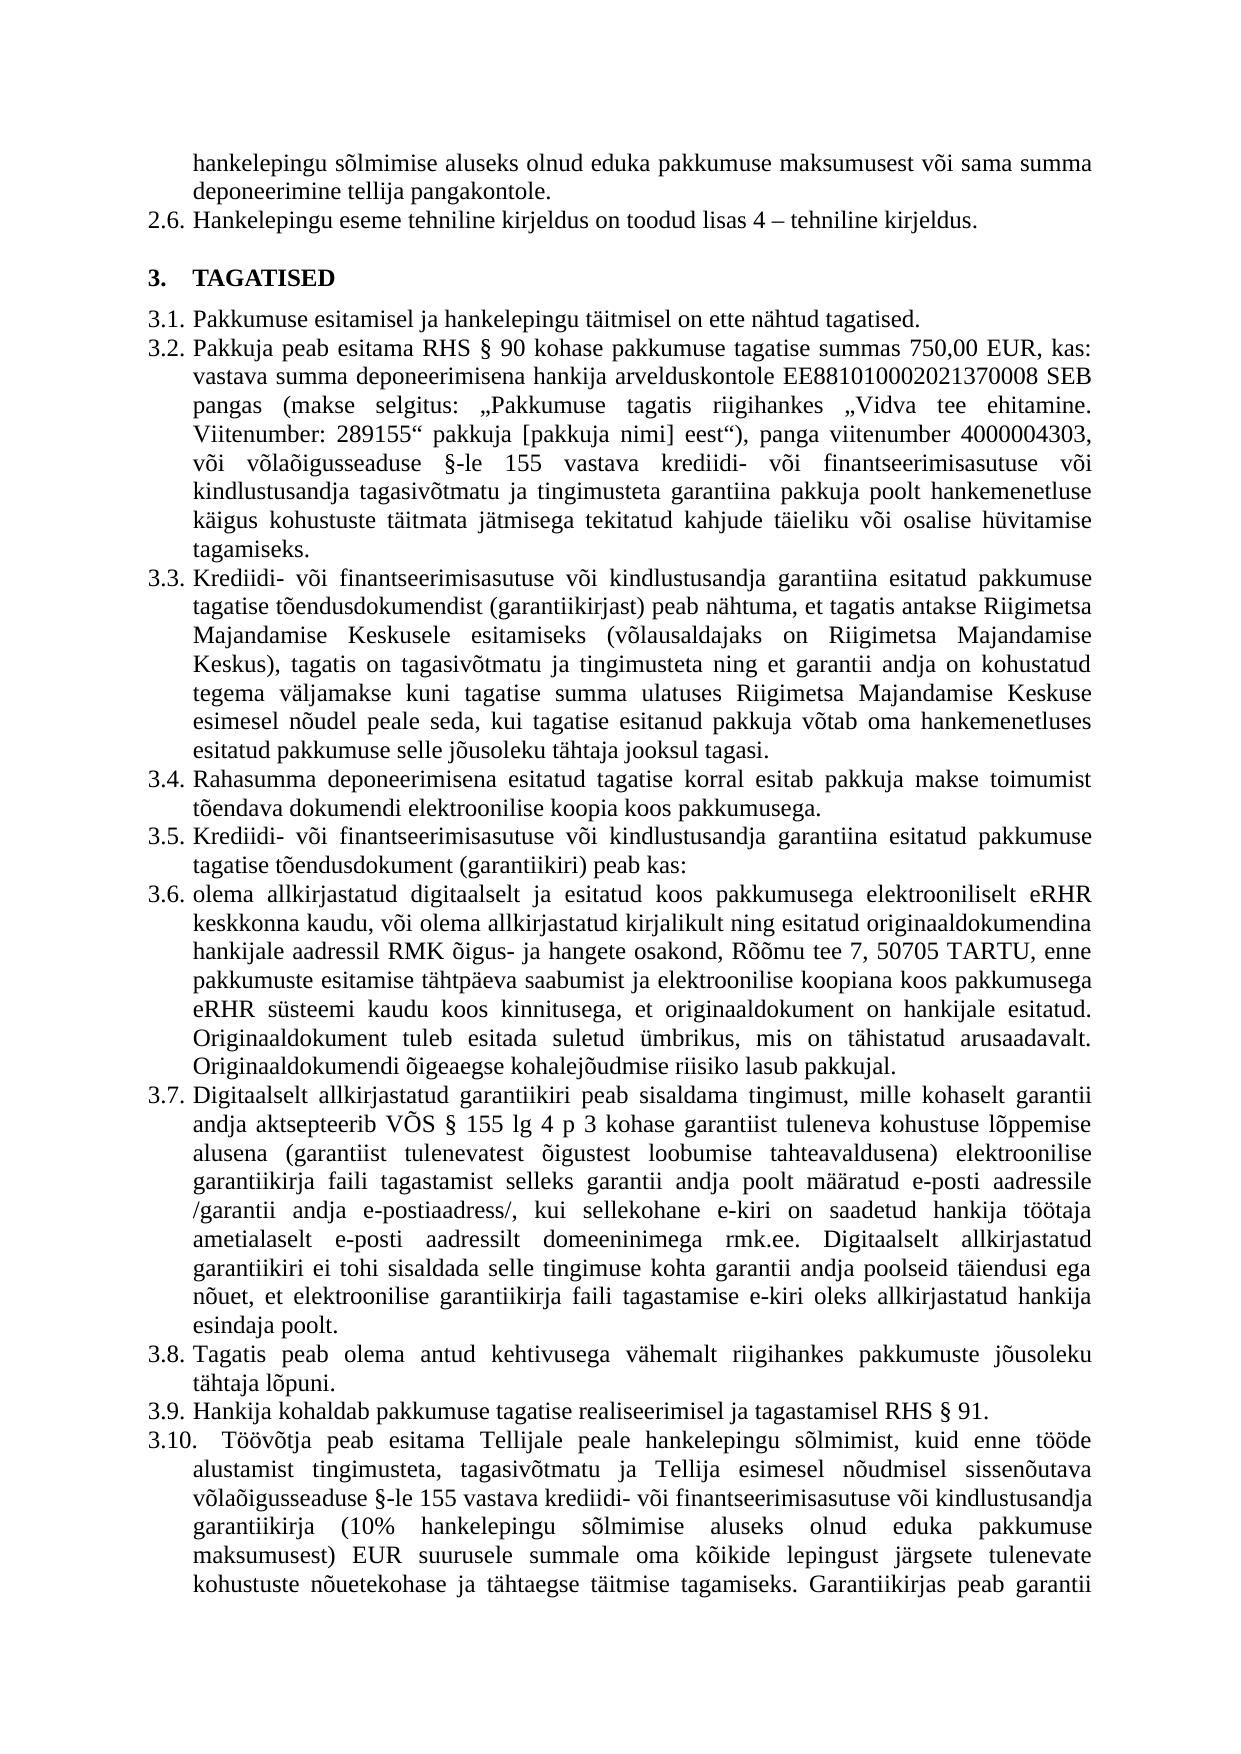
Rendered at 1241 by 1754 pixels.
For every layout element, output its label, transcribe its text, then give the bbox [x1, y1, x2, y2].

text Pakkumuse esitamisel ja hankelepingu täitmisel on ette nähtud tagatised. [148, 304, 1093, 333]
text Krediidi- või finantseerimisasutuse või kindlustusandja garantiina esitatud pakkumuse tagatise tõendusdokumendist (garantiikirjast) peab nähtuma, et tagatis antakse Riigimetsa Majandamise Keskusele esitamiseks (võlausaldajaks on Riigimetsa Majandamise Keskus), tagatis on tagasivõtmatu ja tingimusteta ning et garantii andja on kohustatud tegema väljamakse kuni tagatise summa ulatuses Riigimetsa Majandamise Keskuse esimesel nõudel peale seda, kui tagatise esitanud pakkuja võtab oma hankemenetluses esitatud pakkumuse selle jõusoleku tähtaja jooksul tagasi. [148, 563, 1093, 764]
list TAGATISED [148, 263, 1093, 291]
text Rahasumma deponeerimisena esitatud tagatise korral esitab pakkuja makse toimumist tõendava dokumendi elektroonilise koopia koos pakkumusega. [148, 764, 1093, 821]
text Krediidi- või finantseerimisasutuse või kindlustusandja garantiina esitatud pakkumuse tagatise tõendusdokument (garantiikiri) peab kas: [148, 821, 1093, 879]
text Digitaalselt allkirjastatud garantiikiri peab sisaldama tingimust, mille kohaselt garantii andja aktsepteerib VÕS § 155 lg 4 p 3 kohase garantiist tuleneva kohustuse lõppemise alusena (garantiist tulenevatest õigustest loobumise tahteavaldusena) elektroonilise garantiikirja faili tagastamist selleks garantii andja poolt määratud e-posti aadressile /garantii andja e-postiaadress/, kui sellekohane e-kiri on saadetud hankija töötaja ametialaselt e-posti aadressilt domeeninimega rmk.ee. Digitaalselt allkirjastatud garantiikiri ei tohi sisaldada selle tingimuse kohta garantii andja poolseid täiendusi ega nõuet, et elektroonilise garantiikirja faili tagastamise e-kiri oleks allkirjastatud hankija esindaja poolt. [148, 1080, 1093, 1339]
text Hankija kohaldab pakkumuse tagatise realiseerimisel ja tagastamisel RHS § 91. [148, 1396, 1093, 1425]
text olema allkirjastatud digitaalselt ja esitatud koos pakkumusega elektrooniliselt eRHR keskkonna kaudu, või olema allkirjastatud kirjalikult ning esitatud originaaldokumendina hankijale aadressil RMK õigus- ja hangete osakond, Rõõmu tee 7, 50705 TARTU, enne pakkumuste esitamise tähtpäeva saabumist ja elektroonilise koopiana koos pakkumusega eRHR süsteemi kaudu koos kinnitusega, et originaaldokument on hankijale esitatud. Originaaldokument tuleb esitada suletud ümbrikus, mis on tähistatud arusaadavalt. Originaaldokumendi õigeaegse kohalejõudmise riisiko lasub pakkujal. [148, 879, 1093, 1080]
text Pakkuja peab esitama RHS § 90 kohase pakkumuse tagatise summas 750,00 EUR, kas: vastava summa deponeerimisena hankija arvelduskontole EE881010002021370008 SEB pangas (makse selgitus: „Pakkumuse tagatis riigihankes „Vidva tee ehitamine. Viitenumber: 289155“ pakkuja [pakkuja nimi] eest“), panga viitenumber 4000004303, või võlaõigusseaduse §-le 155 vastava krediidi- või finantseerimisasutuse või kindlustusandja tagasivõtmatu ja tingimusteta garantiina pakkuja poolt hankemenetluse käigus kohustuste täitmata jätmisega tekitatud kahjude täieliku või osalise hüvitamise tagamiseks. [148, 333, 1093, 563]
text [148, 148, 1093, 205]
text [148, 1425, 1093, 1598]
text Tagatis peab olema antud kehtivusega vähemalt riigihankes pakkumuste jõusoleku tähtaja lõpuni. [148, 1339, 1093, 1396]
text Hankelepingu eseme tehniline kirjeldus on toodud lisas 4 – tehniline kirjeldus. [148, 205, 1093, 234]
